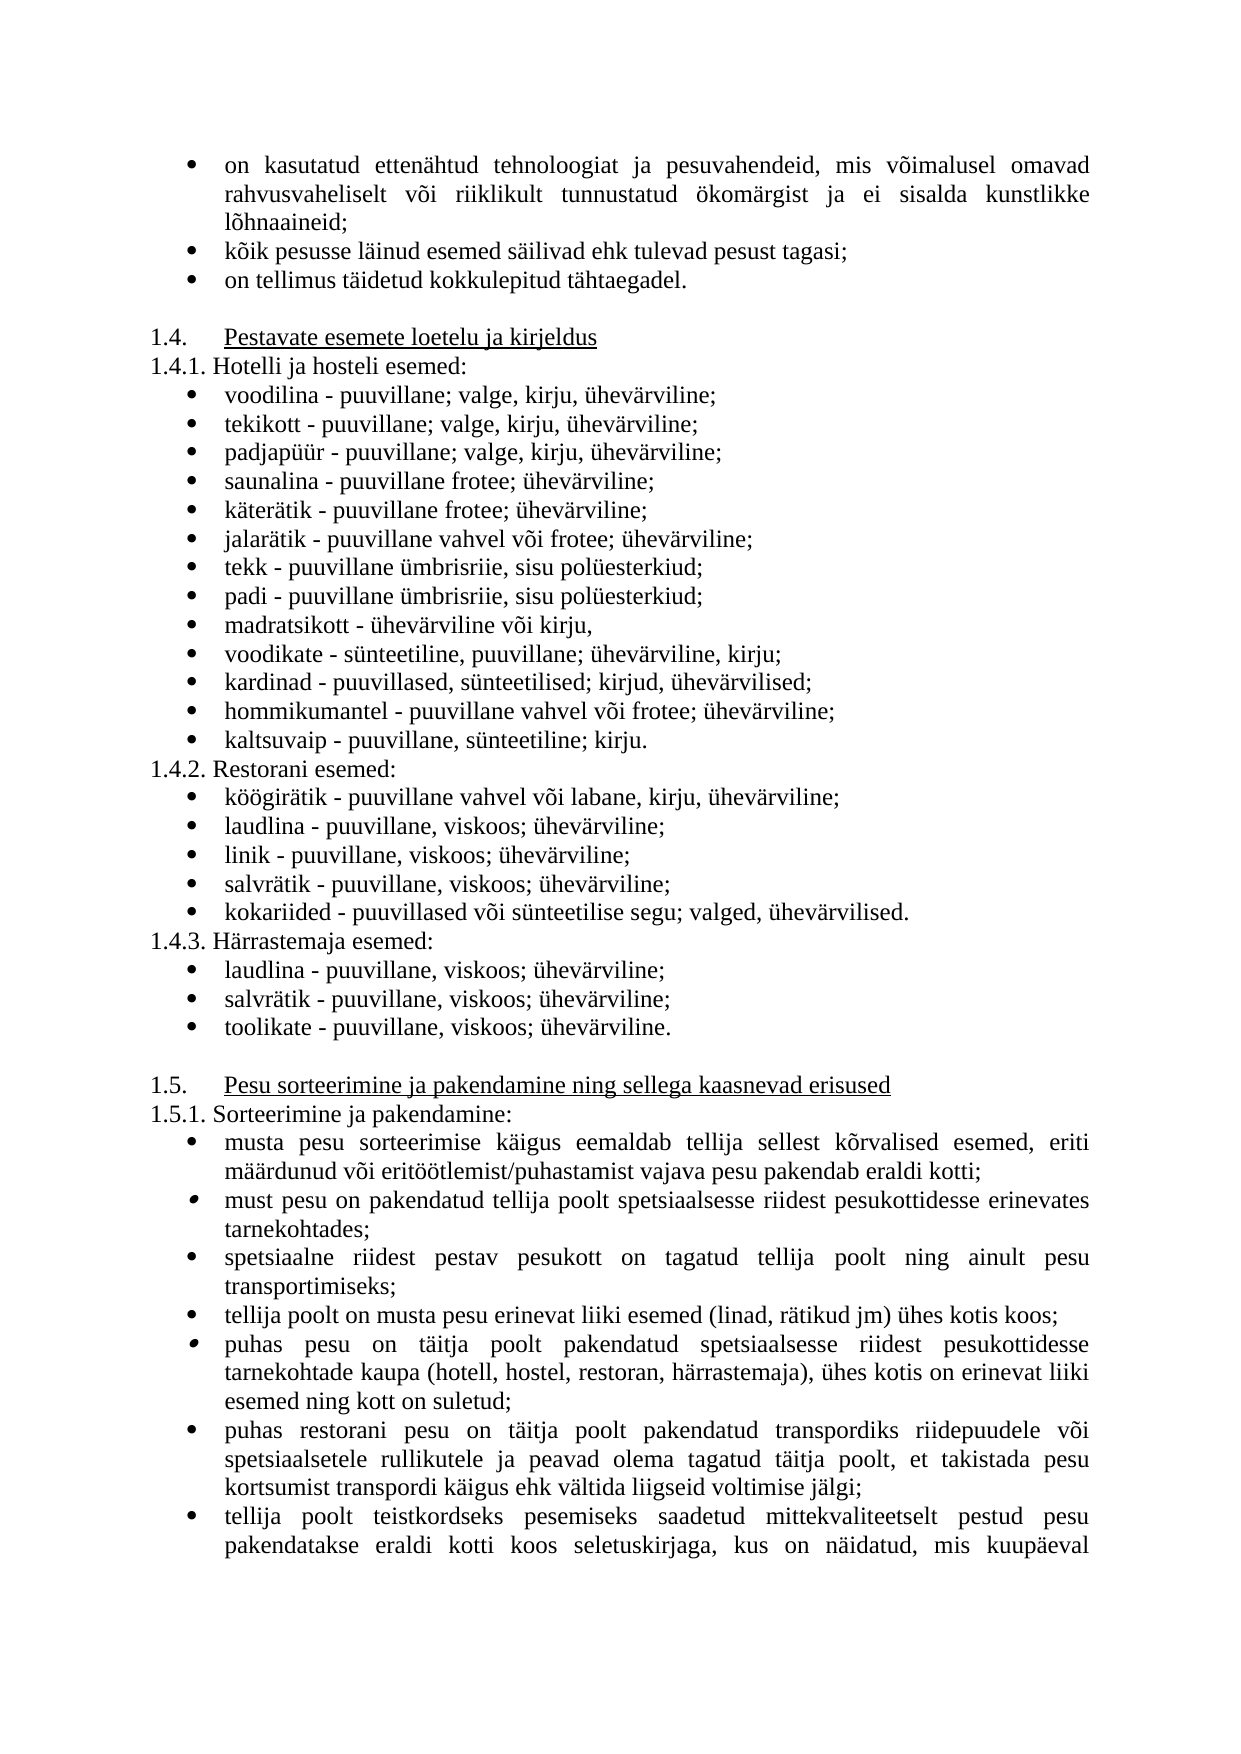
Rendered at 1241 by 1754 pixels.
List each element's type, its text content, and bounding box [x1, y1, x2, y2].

list on tellimus täidetud kokkulepitud tähtaegadel. [187, 265, 1090, 294]
list must pesu on pakendatud tellija poolt spetsiaalsesse riidest pesukottidesse erinevates tarnekohtades; [187, 1185, 1090, 1242]
list laudlina - puuvillane, viskoos; ühevärviline; [187, 955, 1090, 984]
list kokariided - puuvillased või sünteetilise segu; valged, ühevärvilised. [187, 897, 1090, 926]
list Sorteerimine ja pakendamine: [150, 1099, 1090, 1127]
list on kasutatud ettenähtud tehnoloogiat ja pesuvahendeid, mis võimalusel omavad rahvusvaheliselt või riiklikult tunnustatud ökomärgist ja ei sisalda kunstlikke lõhnaaineid; [187, 150, 1090, 236]
list hommikumantel - puuvillane vahvel või frotee; ühevärviline; [187, 696, 1090, 725]
list puhas restorani pesu on täitja poolt pakendatud transpordiks riidepuudele või spetsiaalsetele rullikutele ja peavad olema tagatud täitja poolt, et takistada pesu kortsumist transpordi käigus ehk vältida liigseid voltimise jälgi; [187, 1415, 1090, 1501]
list musta pesu sorteerimise käigus eemaldab tellija sellest kõrvalised esemed, eriti määrdunud või eritöötlemist/puhastamist vajava pesu pakendab eraldi kotti; [187, 1127, 1090, 1185]
list salvrätik - puuvillane, viskoos; ühevärviline; [187, 984, 1090, 1012]
list voodilina - puuvillane; valge, kirju, ühevärviline; [187, 380, 1090, 409]
list padjapüür - puuvillane; valge, kirju, ühevärviline; [187, 437, 1090, 466]
list salvrätik - puuvillane, viskoos; ühevärviline; [187, 869, 1090, 897]
list köögirätik - puuvillane vahvel või labane, kirju, ühevärviline; [187, 782, 1090, 811]
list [187, 1501, 1090, 1559]
list jalarätik - puuvillane vahvel või frotee; ühevärviline; [187, 524, 1090, 552]
list saunalina - puuvillane frotee; ühevärviline; [187, 466, 1090, 495]
list Restorani esemed: [150, 754, 1090, 782]
list Pestavate esemete loetelu ja kirjeldus [150, 322, 1090, 351]
list Hotelli ja hosteli esemed: [150, 351, 1090, 380]
list Pesu sorteerimine ja pakendamine ning sellega kaasnevad erisused [150, 1070, 1090, 1099]
list toolikate - puuvillane, viskoos; ühevärviline. [187, 1012, 1090, 1041]
list käterätik - puuvillane frotee; ühevärviline; [187, 495, 1090, 524]
list spetsiaalne riidest pestav pesukott on tagatud tellija poolt ning ainult pesu transportimiseks; [187, 1242, 1090, 1300]
list puhas pesu on täitja poolt pakendatud spetsiaalsesse riidest pesukottidesse tarnekohtade kaupa (hotell, hostel, restoran, härrastemaja), ühes kotis on erinevat liiki esemed ning kott on suletud; [187, 1329, 1090, 1415]
list tekk - puuvillane ümbrisriie, sisu polüesterkiud; [187, 552, 1090, 581]
list voodikate - sünteetiline, puuvillane; ühevärviline, kirju; [187, 639, 1090, 667]
list kõik pesusse läinud esemed säilivad ehk tulevad pesust tagasi; [187, 236, 1090, 265]
list padi - puuvillane ümbrisriie, sisu polüesterkiud; [187, 581, 1090, 610]
list laudlina - puuvillane, viskoos; ühevärviline; [187, 811, 1090, 840]
list tellija poolt on musta pesu erinevat liiki esemed (linad, rätikud jm) ühes kotis koos; [187, 1300, 1090, 1329]
list tekikott - puuvillane; valge, kirju, ühevärviline; [187, 409, 1090, 437]
list madratsikott - ühevärviline või kirju, [187, 610, 1090, 639]
list kardinad - puuvillased, sünteetilised; kirjud, ühevärvilised; [187, 667, 1090, 696]
list Härrastemaja esemed: [150, 926, 1090, 955]
list linik - puuvillane, viskoos; ühevärviline; [187, 840, 1090, 869]
list kaltsuvaip - puuvillane, sünteetiline; kirju. [187, 725, 1090, 754]
